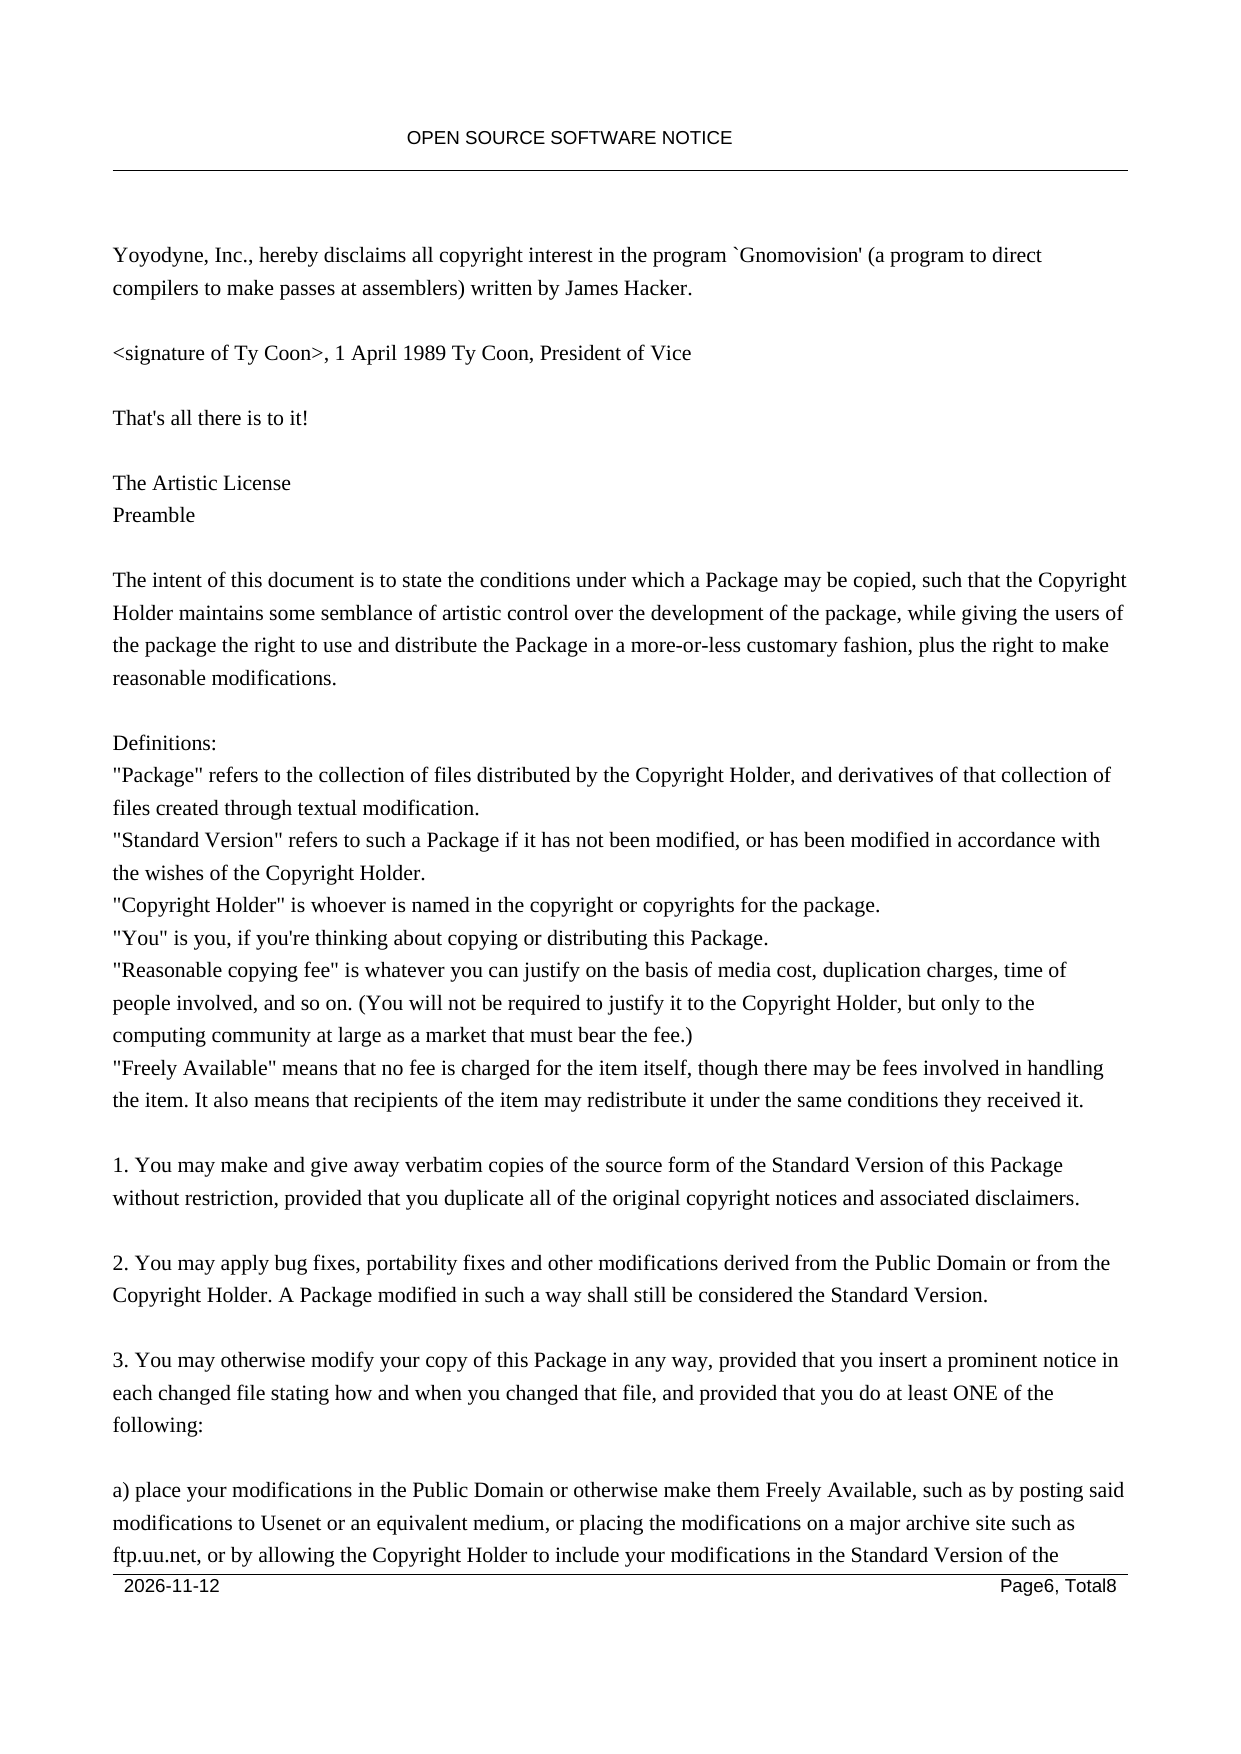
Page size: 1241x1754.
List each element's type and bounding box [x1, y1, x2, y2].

text [112, 206, 1128, 1571]
